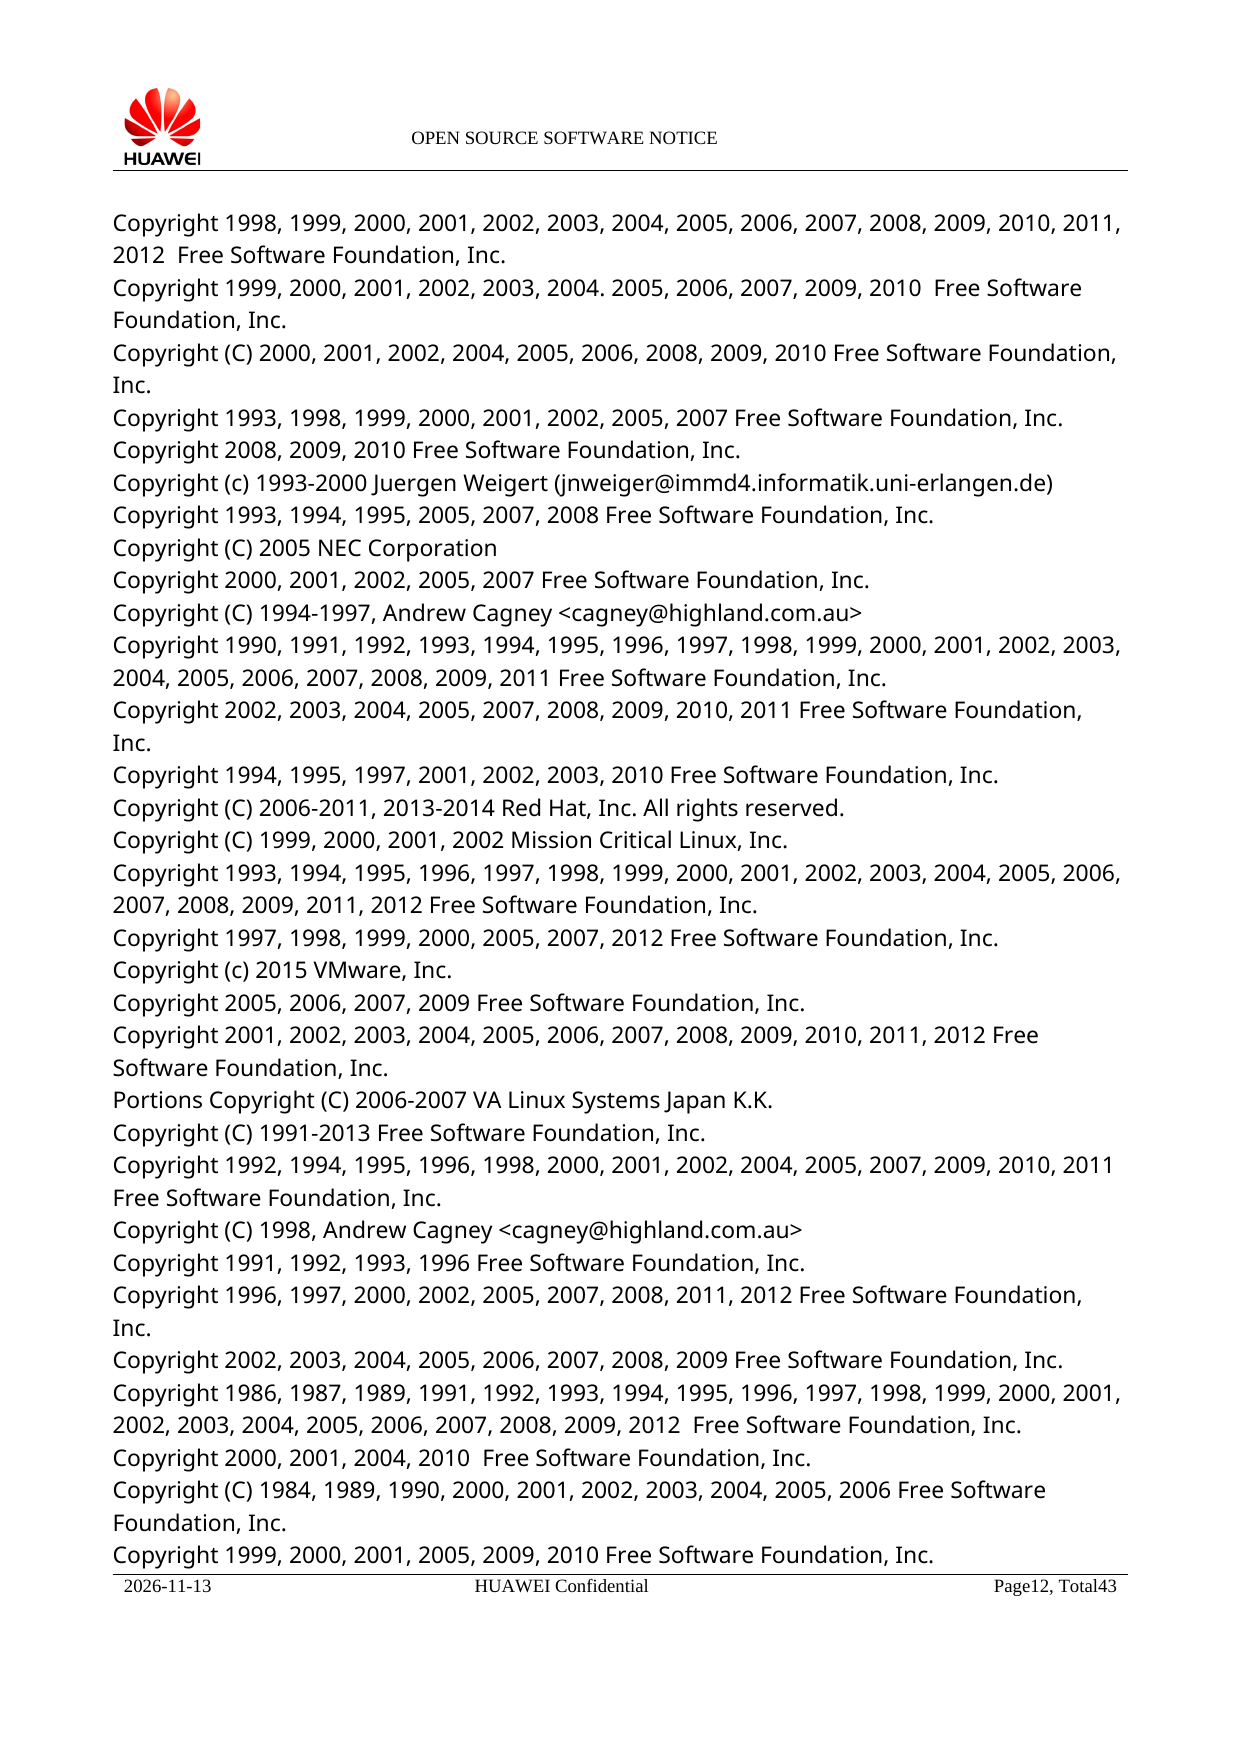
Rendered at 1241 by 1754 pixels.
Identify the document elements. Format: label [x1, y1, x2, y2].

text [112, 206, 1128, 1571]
picture [124, 88, 201, 165]
